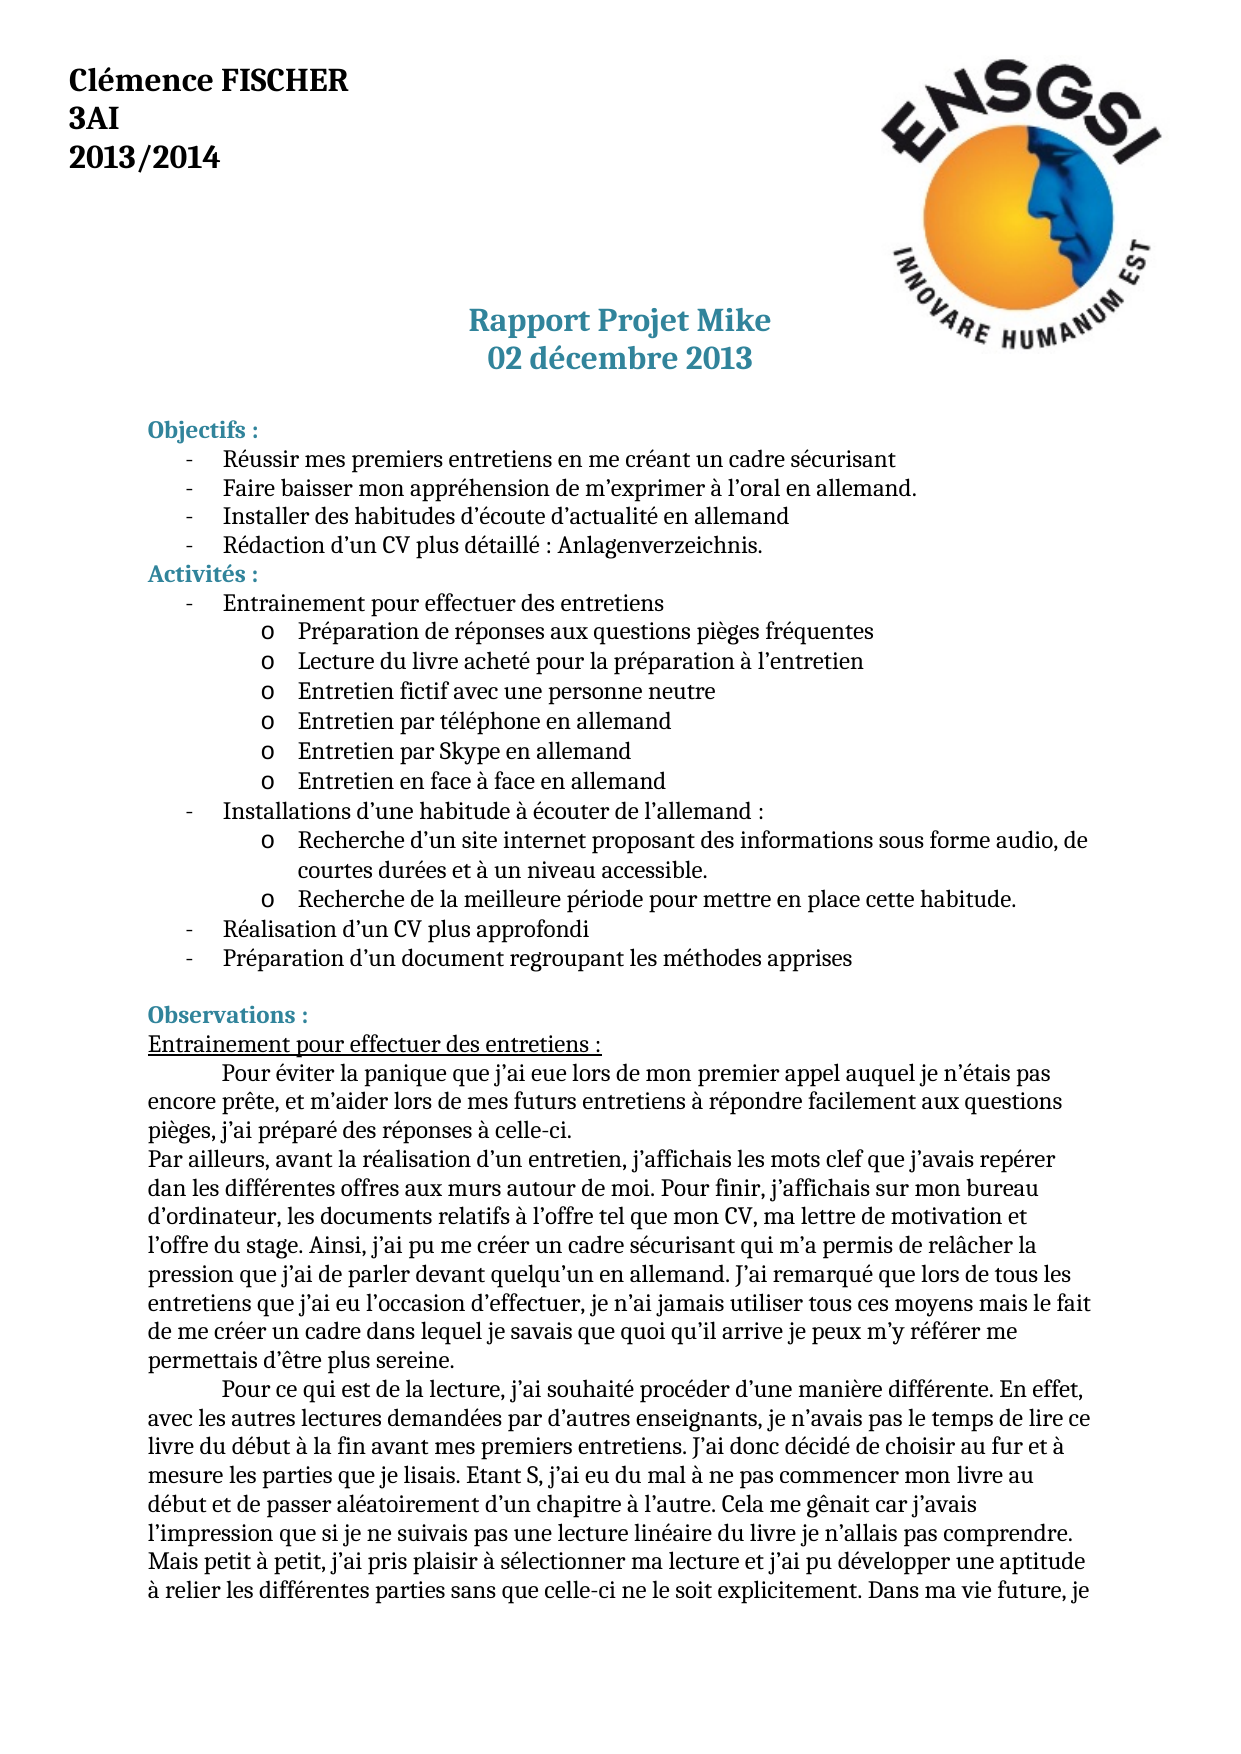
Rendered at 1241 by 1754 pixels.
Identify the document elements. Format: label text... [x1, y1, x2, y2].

list Rédaction d’un CV plus détaillé : Anlagenverzeichnis. [185, 531, 1093, 560]
list Entretien par téléphone en allemand [260, 707, 1093, 737]
text Objectifs : [148, 416, 1093, 445]
list Recherche de la meilleure période pour mettre en place cette habitude. [260, 885, 1093, 915]
text Pour éviter la panique que j’ai eue lors de mon premier appel auquel je n’étais pas encore prête, et m’aider lors de mes futurs entretiens à répondre facilement aux questions pièges, j’ai préparé des réponses à celle-ci. [148, 1058, 1093, 1145]
list Entrainement pour effectuer des entretiens [185, 588, 1093, 617]
text Par ailleurs, avant la réalisation d’un entretien, j’affichais les mots clef que j’avais repérer dan les différentes offres aux murs autour de moi. Pour finir, j’affichais sur mon bureau d’ordinateur, les documents relatifs à l’offre tel que mon CV, ma lettre de motivation et l’offre du stage. Ainsi, j’ai pu me créer un cadre sécurisant qui m’a permis de relâcher la pression que j’ai de parler devant quelqu’un en allemand. J’ai remarqué que lors de tous les entretiens que j’ai eu l’occasion d’effectuer, je n’ai jamais utiliser tous ces moyens mais le fait de me créer un cadre dans lequel je savais que quoi qu’il arrive je peux m’y référer me permettais d’être plus sereine. [148, 1145, 1093, 1375]
list Recherche d’un site internet proposant des informations sous forme audio, de courtes durées et à un niveau accessible. [260, 826, 1093, 885]
list Réussir mes premiers entretiens en me créant un cadre sécurisant [185, 445, 1093, 473]
list Entretien en face à face en allemand [260, 767, 1093, 797]
picture [569, 55, 1241, 354]
text Observations : [148, 1001, 1093, 1030]
list Installer des habitudes d’écoute d’actualité en allemand [185, 502, 1093, 531]
list Installations d’une habitude à écouter de l’allemand : [185, 797, 1093, 826]
list Préparation d’un document regroupant les méthodes apprises [185, 943, 1093, 972]
list Préparation de réponses aux questions pièges fréquentes [260, 617, 1093, 647]
text Activités : [148, 560, 1093, 588]
text Entrainement pour effectuer des entretiens : [148, 1030, 1093, 1058]
list Faire baisser mon appréhension de m’exprimer à l’oral en allemand. [185, 473, 1093, 502]
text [148, 1375, 1093, 1605]
list Lecture du livre acheté pour la préparation à l’entretien [260, 647, 1093, 677]
text 02 décembre 2013 [148, 339, 1093, 378]
text Rapport Projet Mike [148, 301, 1093, 339]
list Entretien fictif avec une personne neutre [260, 677, 1093, 707]
list Entretien par Skype en allemand [260, 737, 1093, 767]
list Réalisation d’un CV plus approfondi [185, 915, 1093, 943]
